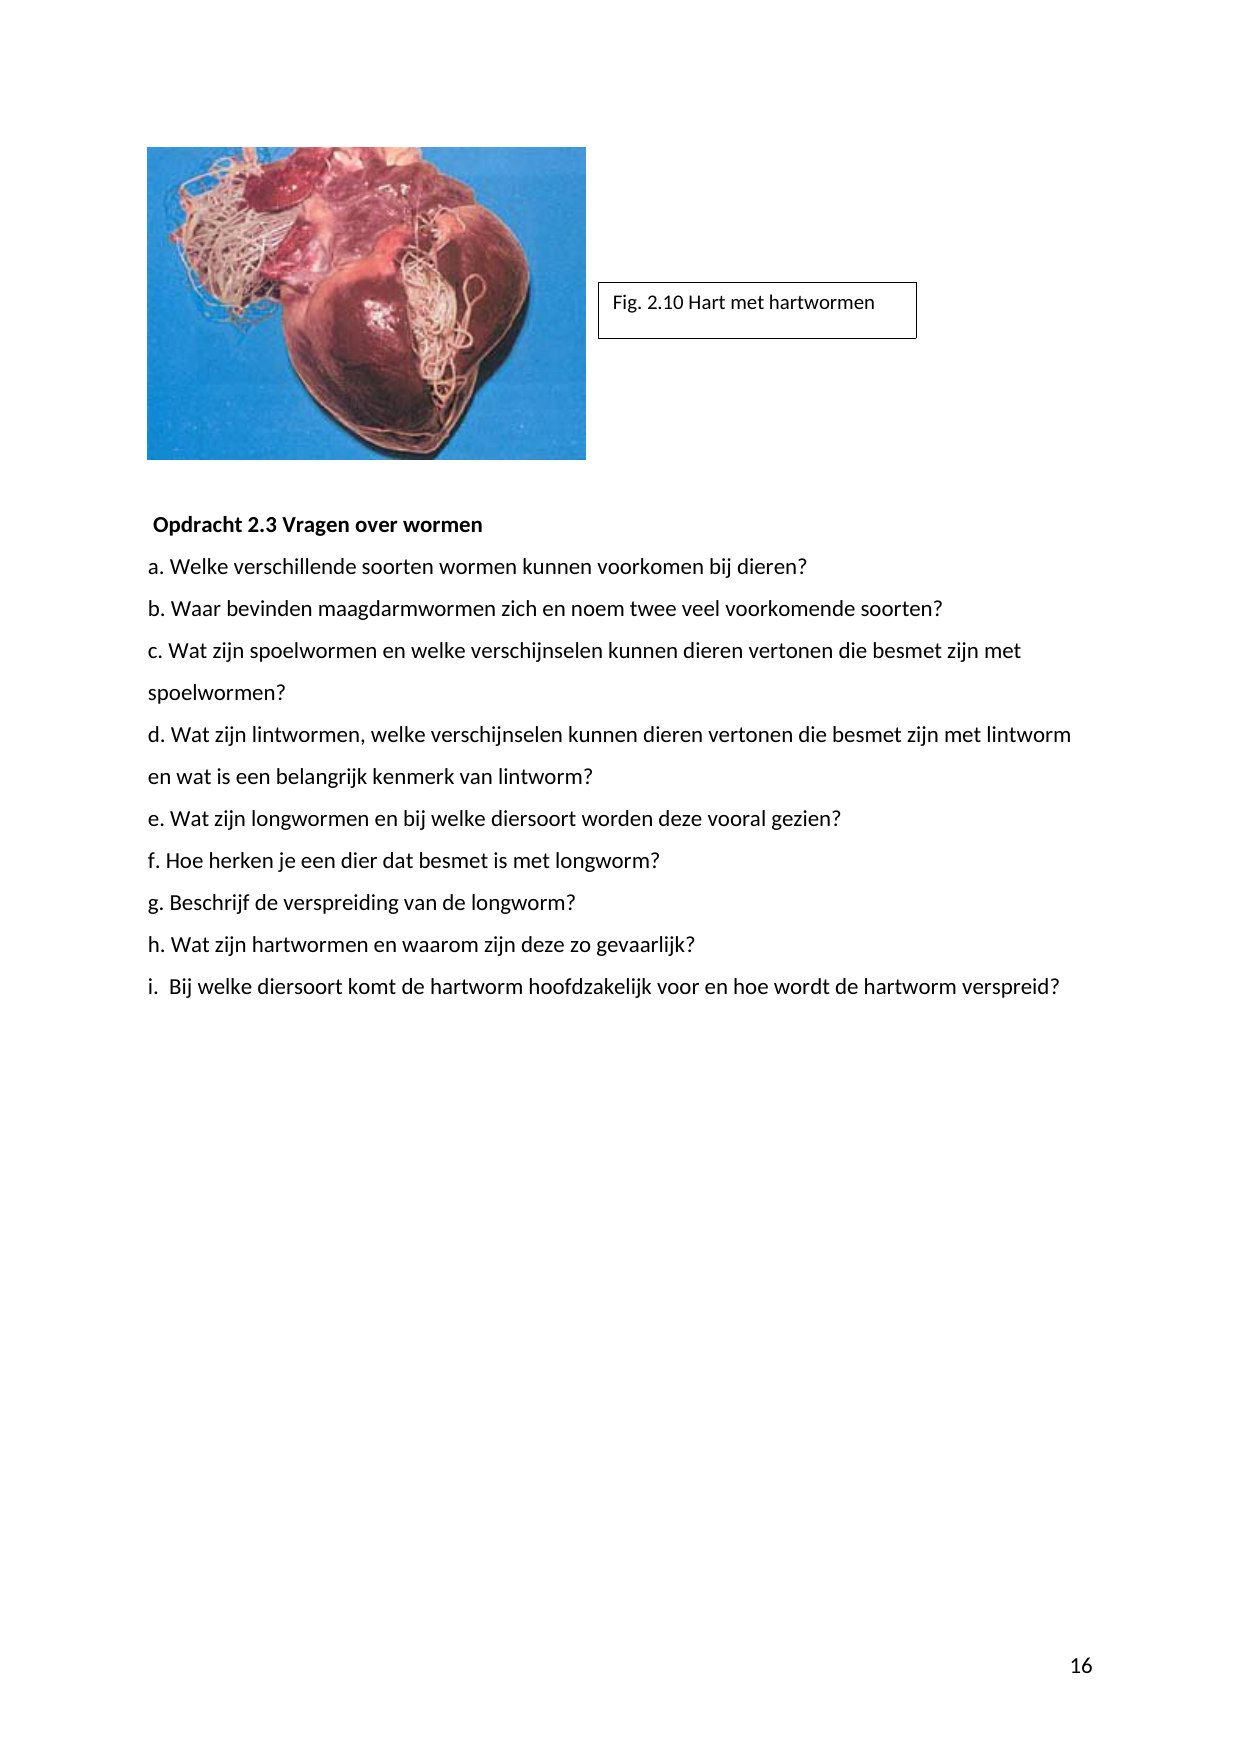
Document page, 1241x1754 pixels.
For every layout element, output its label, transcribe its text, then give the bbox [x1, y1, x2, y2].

text Opdracht 2.3 Vragen over wormen [148, 510, 1093, 538]
picture [147, 147, 586, 460]
text a. Welke verschillende soorten wormen kunnen voorkomen bij dieren? [148, 552, 1093, 580]
text d. Wat zijn lintwormen, welke verschijnselen kunnen dieren vertonen die besmet zijn met lintworm en wat is een belangrijk kenmerk van lintworm? [148, 720, 1093, 790]
text i. Bij welke diersoort komt de hartworm hoofdzakelijk voor en hoe wordt de hartworm verspreid? [148, 972, 1093, 1000]
text e. Wat zijn longwormen en bij welke diersoort worden deze vooral gezien? [148, 804, 1093, 832]
text b. Waar bevinden maagdarmwormen zich en noem twee veel voorkomende soorten? [148, 594, 1093, 622]
text h. Wat zijn hartwormen en waarom zijn deze zo gevaarlijk? [148, 930, 1093, 958]
text g. Beschrijf de verspreiding van de longworm? [148, 888, 1093, 916]
text f. Hoe herken je een dier dat besmet is met longworm? [148, 846, 1093, 874]
text c. Wat zijn spoelwormen en welke verschijnselen kunnen dieren vertonen die besmet zijn met spoelwormen? [148, 636, 1093, 706]
